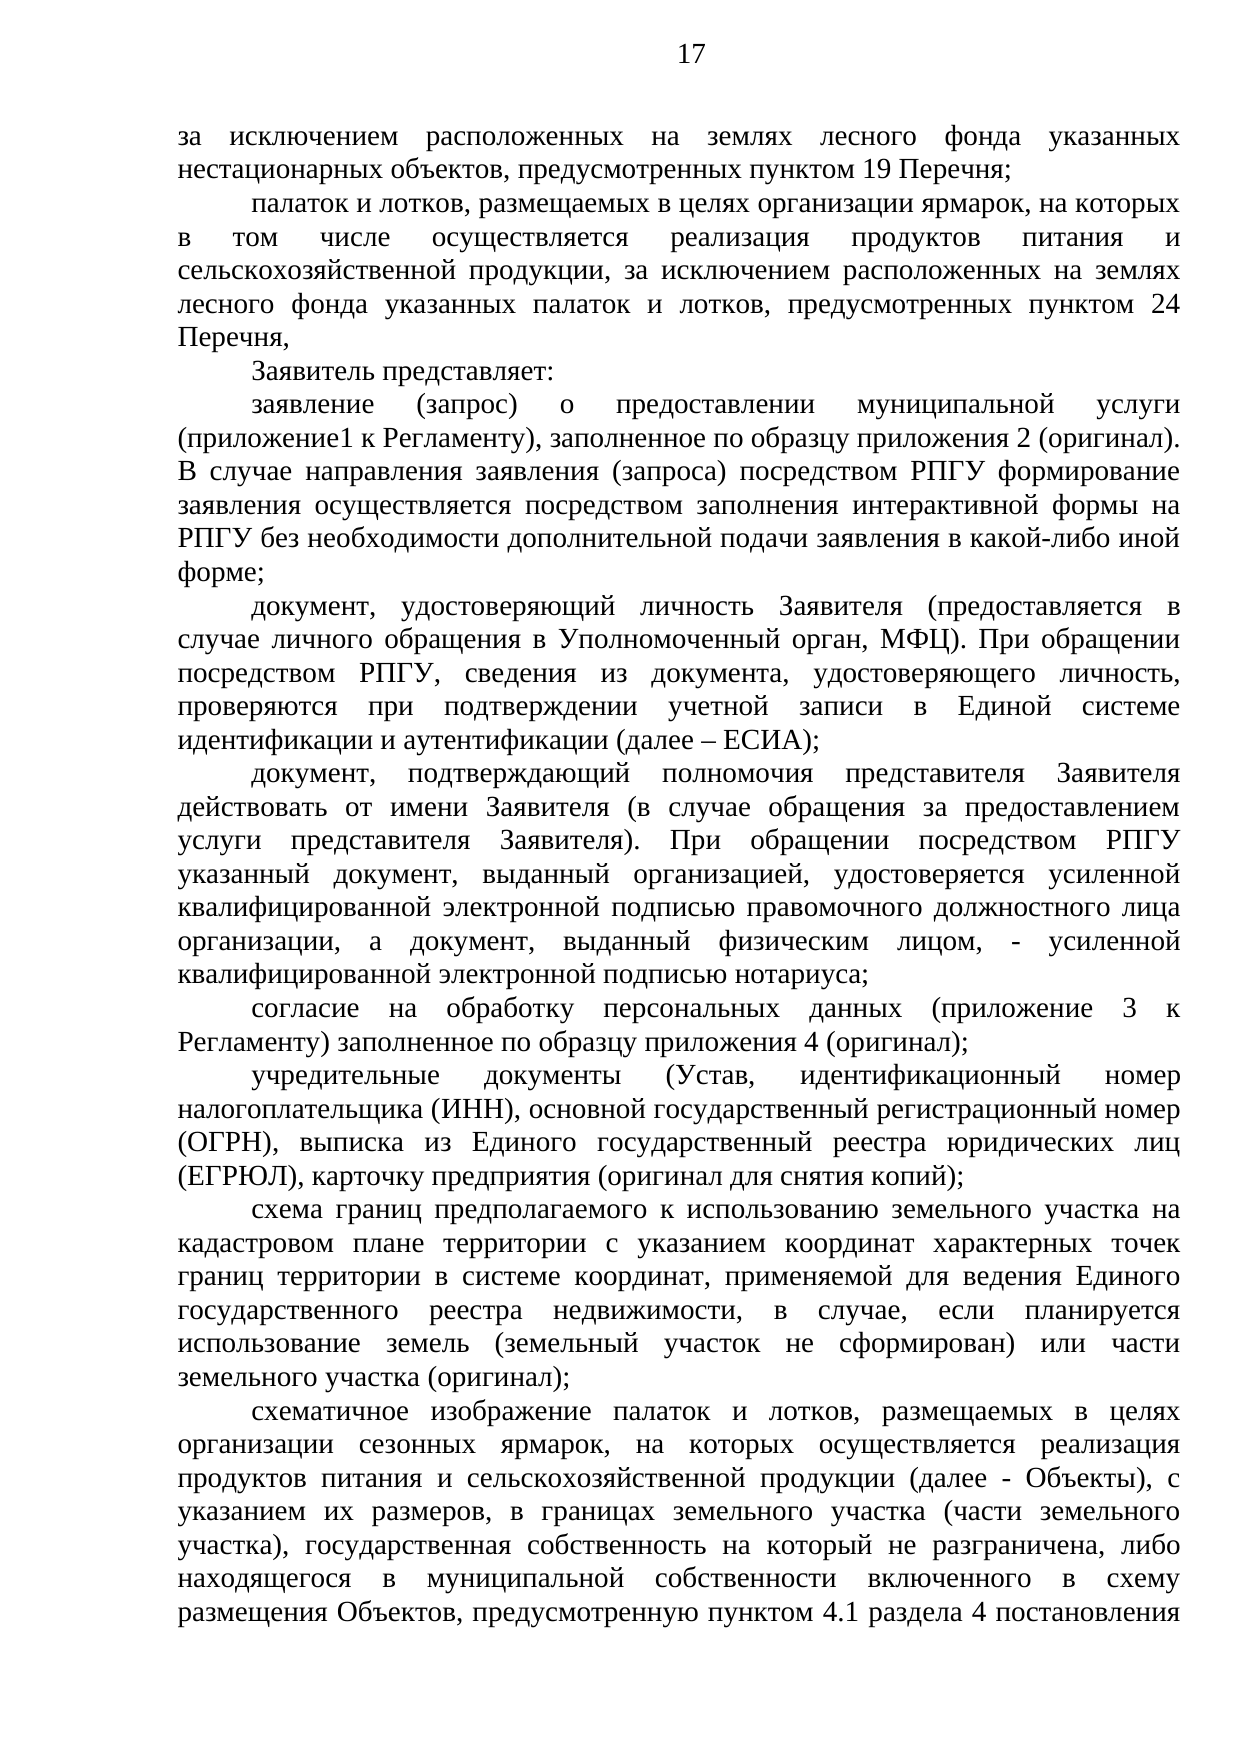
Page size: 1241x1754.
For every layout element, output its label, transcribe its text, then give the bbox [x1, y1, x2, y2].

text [177, 118, 1181, 185]
text заявление (запрос) о предоставлении муниципальной услуги (приложение1 к Регламенту), заполненное по образцу приложения 2 (оригинал). В случае направления заявления (запроса) посредством РПГУ формирование заявления осуществляется посредством заполнения интерактивной формы на РПГУ без необходимости дополнительной подачи заявления в какой-либо иной форме; [177, 386, 1181, 588]
text согласие на обработку персональных данных (приложение 3 к Регламенту) заполненное по образцу приложения 4 (оригинал); [177, 990, 1181, 1057]
text Заявитель представляет: [177, 353, 1181, 386]
text документ, удостоверяющий личность Заявителя (предоставляется в случае личного обращения в Уполномоченный орган, МФЦ). При обращении посредством РПГУ, сведения из документа, удостоверяющего личность, проверяются при подтверждении учетной записи в Единой системе идентификации и аутентификации (далее – ЕСИА); [177, 588, 1181, 755]
text документ, подтверждающий полномочия представителя Заявителя действовать от имени Заявителя (в случае обращения за предоставлением услуги представителя Заявителя). При обращении посредством РПГУ указанный документ, выданный организацией, удостоверяется усиленной квалифицированной электронной подписью правомочного должностного лица организации, а документ, выданный физическим лицом, - усиленной квалифицированной электронной подписью нотариуса; [177, 755, 1181, 990]
text схема границ предполагаемого к использованию земельного участка на кадастровом плане территории с указанием координат характерных точек границ территории в системе координат, применяемой для ведения Единого государственного реестра недвижимости, в случае, если планируется использование земель (земельный участок не сформирован) или части земельного участка (оригинал); [177, 1191, 1181, 1393]
text палаток и лотков, размещаемых в целях организации ярмарок, на которых в том числе осуществляется реализация продуктов питания и сельскохозяйственной продукции, за исключением расположенных на землях лесного фонда указанных палаток и лотков, предусмотренных пунктом 24 Перечня, [177, 185, 1181, 353]
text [177, 1393, 1181, 1627]
text учредительные документы (Устав, идентификационный номер налогоплательщика (ИНН), основной государственный регистрационный номер (ОГРН), выписка из Единого государственный реестра юридических лиц (ЕГРЮЛ), карточку предприятия (оригинал для снятия копий); [177, 1057, 1181, 1191]
